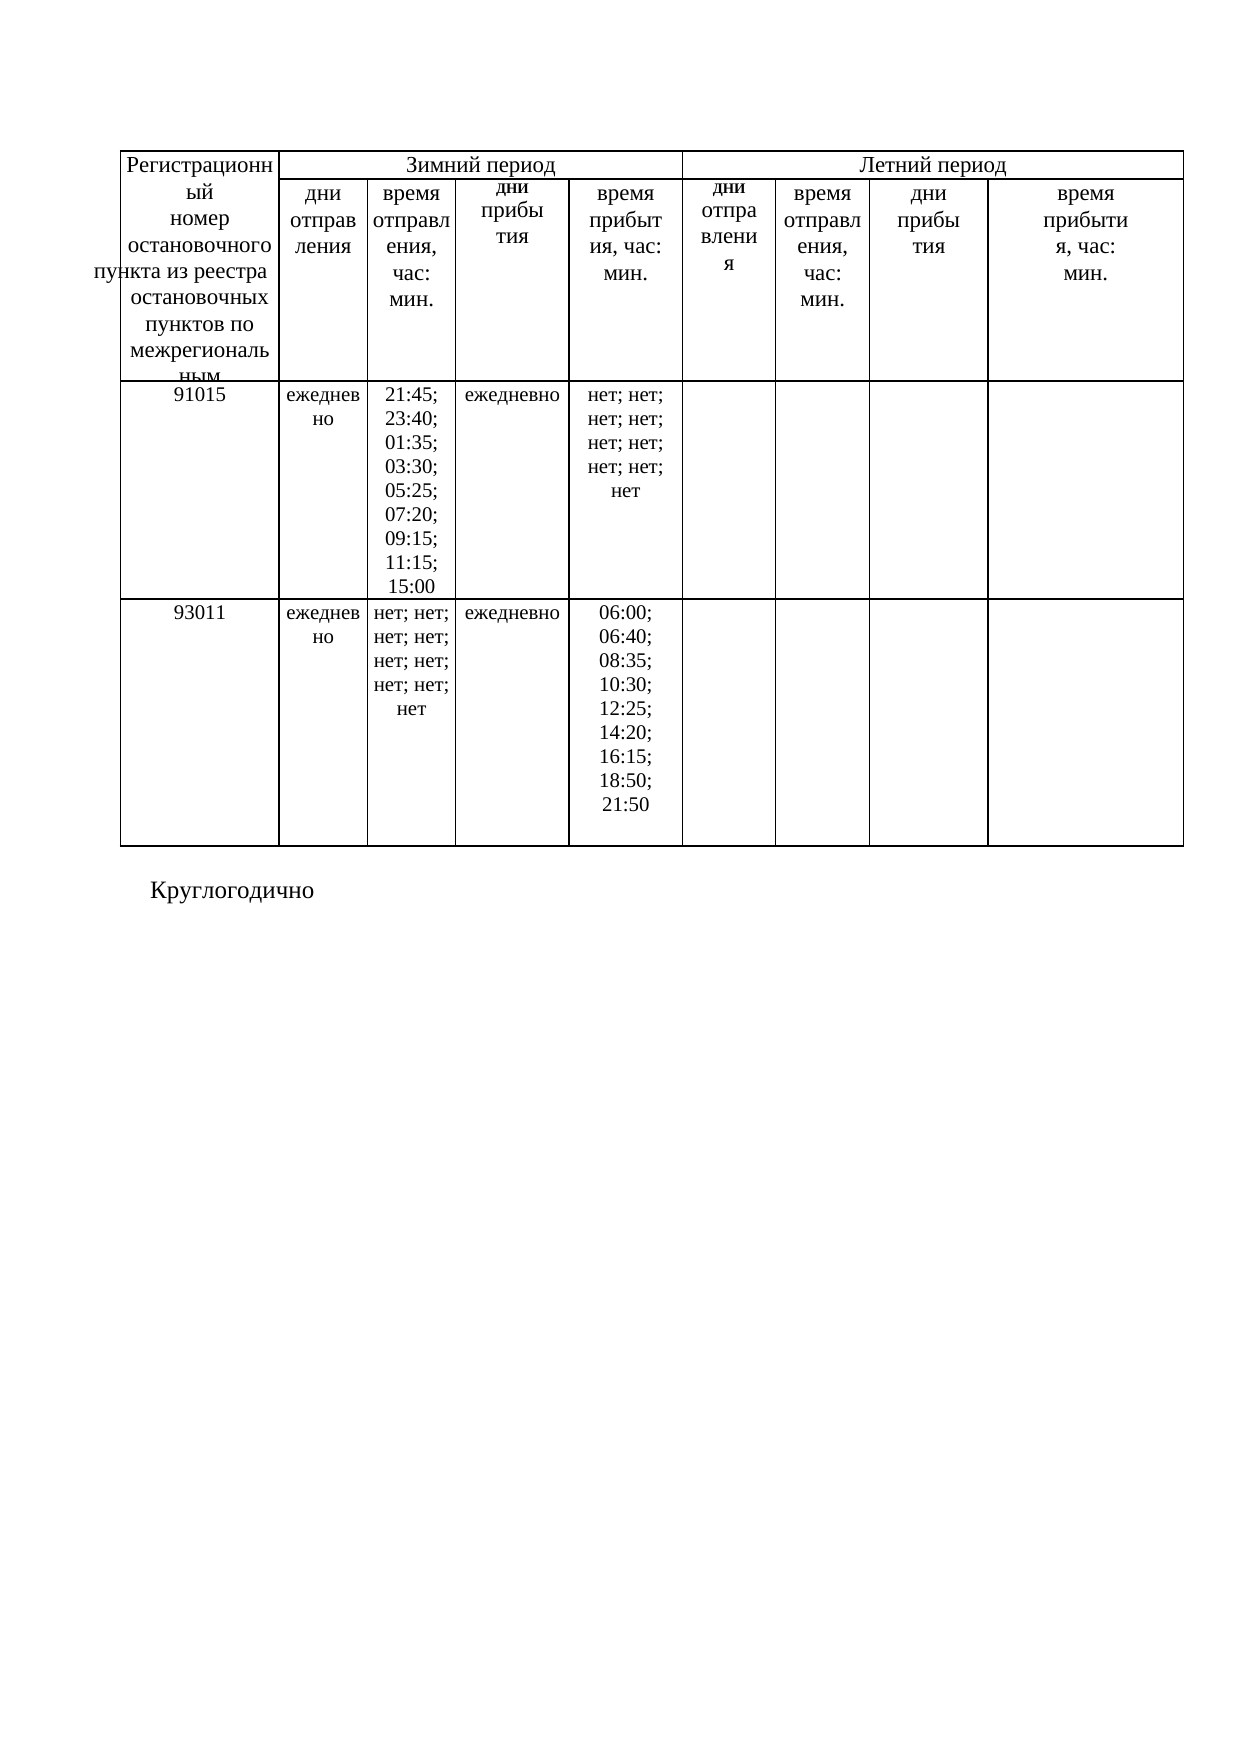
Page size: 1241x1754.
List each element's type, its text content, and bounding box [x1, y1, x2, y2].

table_cell ежедневно [456, 382, 568, 598]
table_cell [989, 382, 1183, 598]
table_header Зимний период [280, 152, 682, 178]
table_cell 91015 [121, 382, 278, 598]
table_cell [776, 600, 869, 845]
text Круглогодично [150, 875, 1090, 904]
table_cell 06:00; 06:40; 08:35; 10:30; 12:25; 14:20; 16:15; 18:50; 21:50 [570, 600, 682, 845]
table_cell 93011 [121, 600, 278, 845]
table_cell 21:45; 23:40; 01:35; 03:30; 05:25; 07:20; 09:15; 11:15; 15:00 [368, 382, 455, 598]
table_cell время отправл ения, час: мин. [368, 180, 455, 380]
table_cell [870, 600, 987, 845]
table_cell время отправл ения, час: мин. [776, 180, 869, 380]
table_cell ежедневно [280, 382, 367, 598]
table_cell время прибыт ия, час: мин. [570, 180, 682, 380]
table_cell ДНИ отпра влени я [683, 180, 775, 380]
table_cell дни отправ ления [280, 180, 367, 380]
table_cell [870, 382, 987, 598]
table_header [121, 152, 278, 380]
table_cell ДНИ прибы тия [456, 180, 568, 380]
table_cell ежедневно [456, 600, 568, 845]
table_cell ежедневно [280, 600, 367, 845]
table_cell [683, 382, 775, 598]
table_cell нет; нет; нет; нет; нет; нет; нет; нет; нет [368, 600, 455, 845]
table_cell [776, 382, 869, 598]
table_cell [989, 600, 1183, 845]
table_cell дни прибы тия [870, 180, 987, 380]
table_cell время прибыти я, час: мин. [989, 180, 1183, 380]
table_cell [683, 600, 775, 845]
table_header Летний период [683, 152, 1183, 178]
table_cell нет; нет; нет; нет; нет; нет; нет; нет; нет [570, 382, 682, 598]
